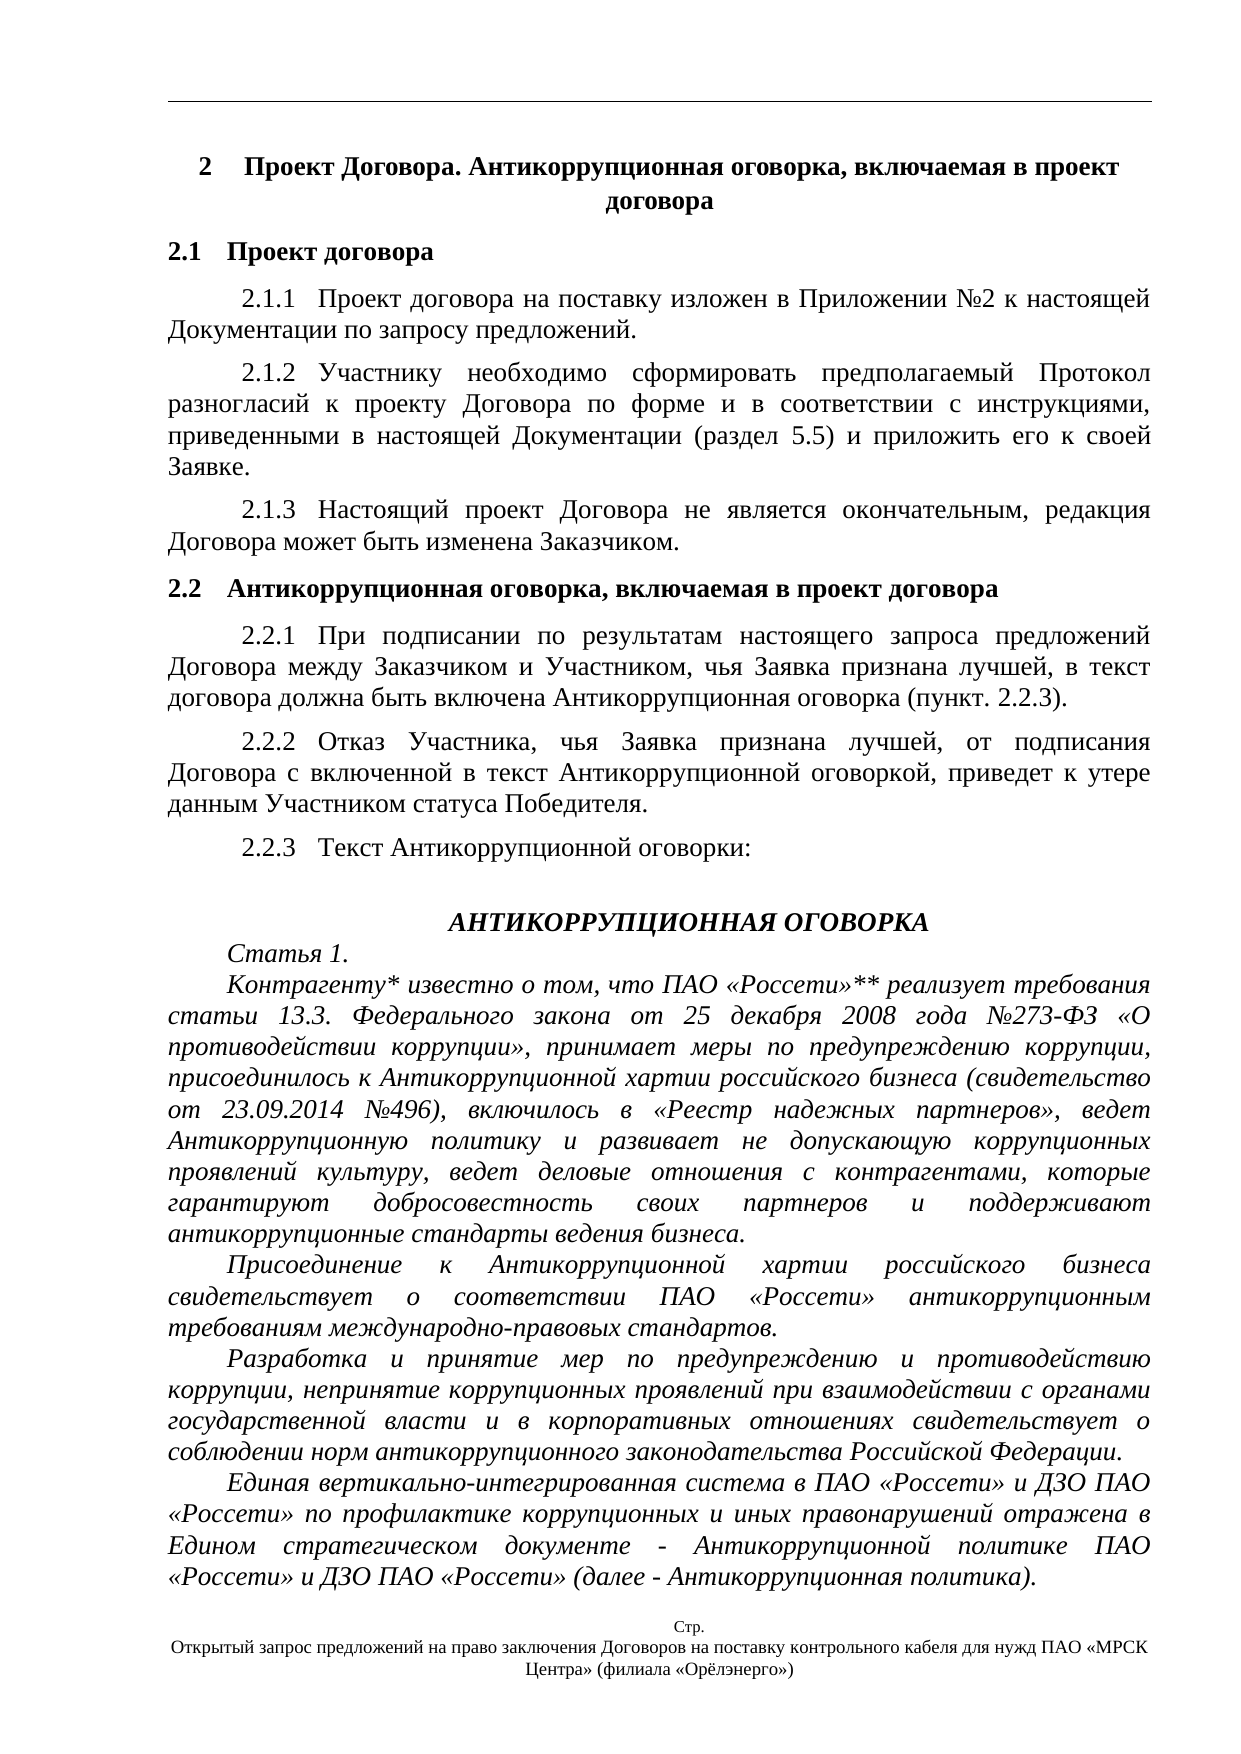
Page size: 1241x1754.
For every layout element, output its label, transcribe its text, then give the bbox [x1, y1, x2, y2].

subtitle Проект Договора. Антикоррупционная оговорка, включаемая в проект договора [166, 150, 1152, 215]
subtitle Проект договора [168, 235, 1152, 266]
subtitle Участнику необходимо сформировать предполагаемый Протокол разногласий к проекту Договора по форме и в соответствии с инструкциями, приведенными в настоящей Документации (раздел 5.5) и приложить его к своей Заявке. [168, 356, 1152, 481]
subtitle Настоящий проект Договора не является окончательным, редакция Договора может быть изменена Заказчиком. [168, 493, 1152, 556]
subtitle Текст Антикоррупционной оговорки: [168, 831, 1152, 862]
text Разработка и принятие мер по предупреждению и противодействию коррупции, непринятие коррупционных проявлений при взаимодействии с органами государственной власти и в корпоративных отношениях свидетельствует о соблюдении норм антикоррупционного законодательства Российской Федерации. [168, 1342, 1152, 1466]
text АНТИКОРРУПЦИОННАЯ ОГОВОРКА [168, 906, 1152, 937]
text Контрагенту* известно о том, что ПАО «Россети»** реализует требования статьи 13.3. Федерального закона от 25 декабря 2008 года №273-ФЗ «О противодействии коррупции», принимает меры по предупреждению коррупции, присоединилось к Антикоррупционной хартии российского бизнеса (свидетельство от 23.09.2014 №496), включилось в «Реестр надежных партнеров», ведет Антикоррупционную политику и развивает не допускающую коррупционных проявлений культуру, ведет деловые отношения с контрагентами, которые гарантируют добросовестность своих партнеров и поддерживают антикоррупционные стандарты ведения бизнеса. [168, 968, 1152, 1248]
text Статья 1. [168, 937, 1152, 968]
text Единая вертикально-интегрированная система в ПАО «Россети» и ДЗО ПАО «Россети» по профилактике коррупционных и иных правонарушений отражена в Едином стратегическом документе - Антикоррупционной политике ПАО «Россети» и ДЗО ПАО «Россети» (далее - Антикоррупционная политика). [168, 1466, 1152, 1591]
text Присоединение к Антикоррупционной хартии российского бизнеса свидетельствует о соответствии ПАО «Россети» антикоррупционным требованиям международно-правовых стандартов. [168, 1248, 1152, 1342]
subtitle Антикоррупционная оговорка, включаемая в проект договора [168, 572, 1152, 604]
subtitle Проект договора на поставку изложен в Приложении №2 к настоящей Документации по запросу предложений. [168, 282, 1152, 344]
subtitle Отказ Участника, чья Заявка признана лучшей, от подписания Договора с включенной в текст Антикоррупционной оговоркой, приведет к утере данным Участником статуса Победителя. [168, 725, 1152, 818]
subtitle При подписании по результатам настоящего запроса предложений Договора между Заказчиком и Участником, чья Заявка признана лучшей, в текст договора должна быть включена Антикоррупционная оговорка (пункт. 2.2.3). [168, 619, 1152, 713]
